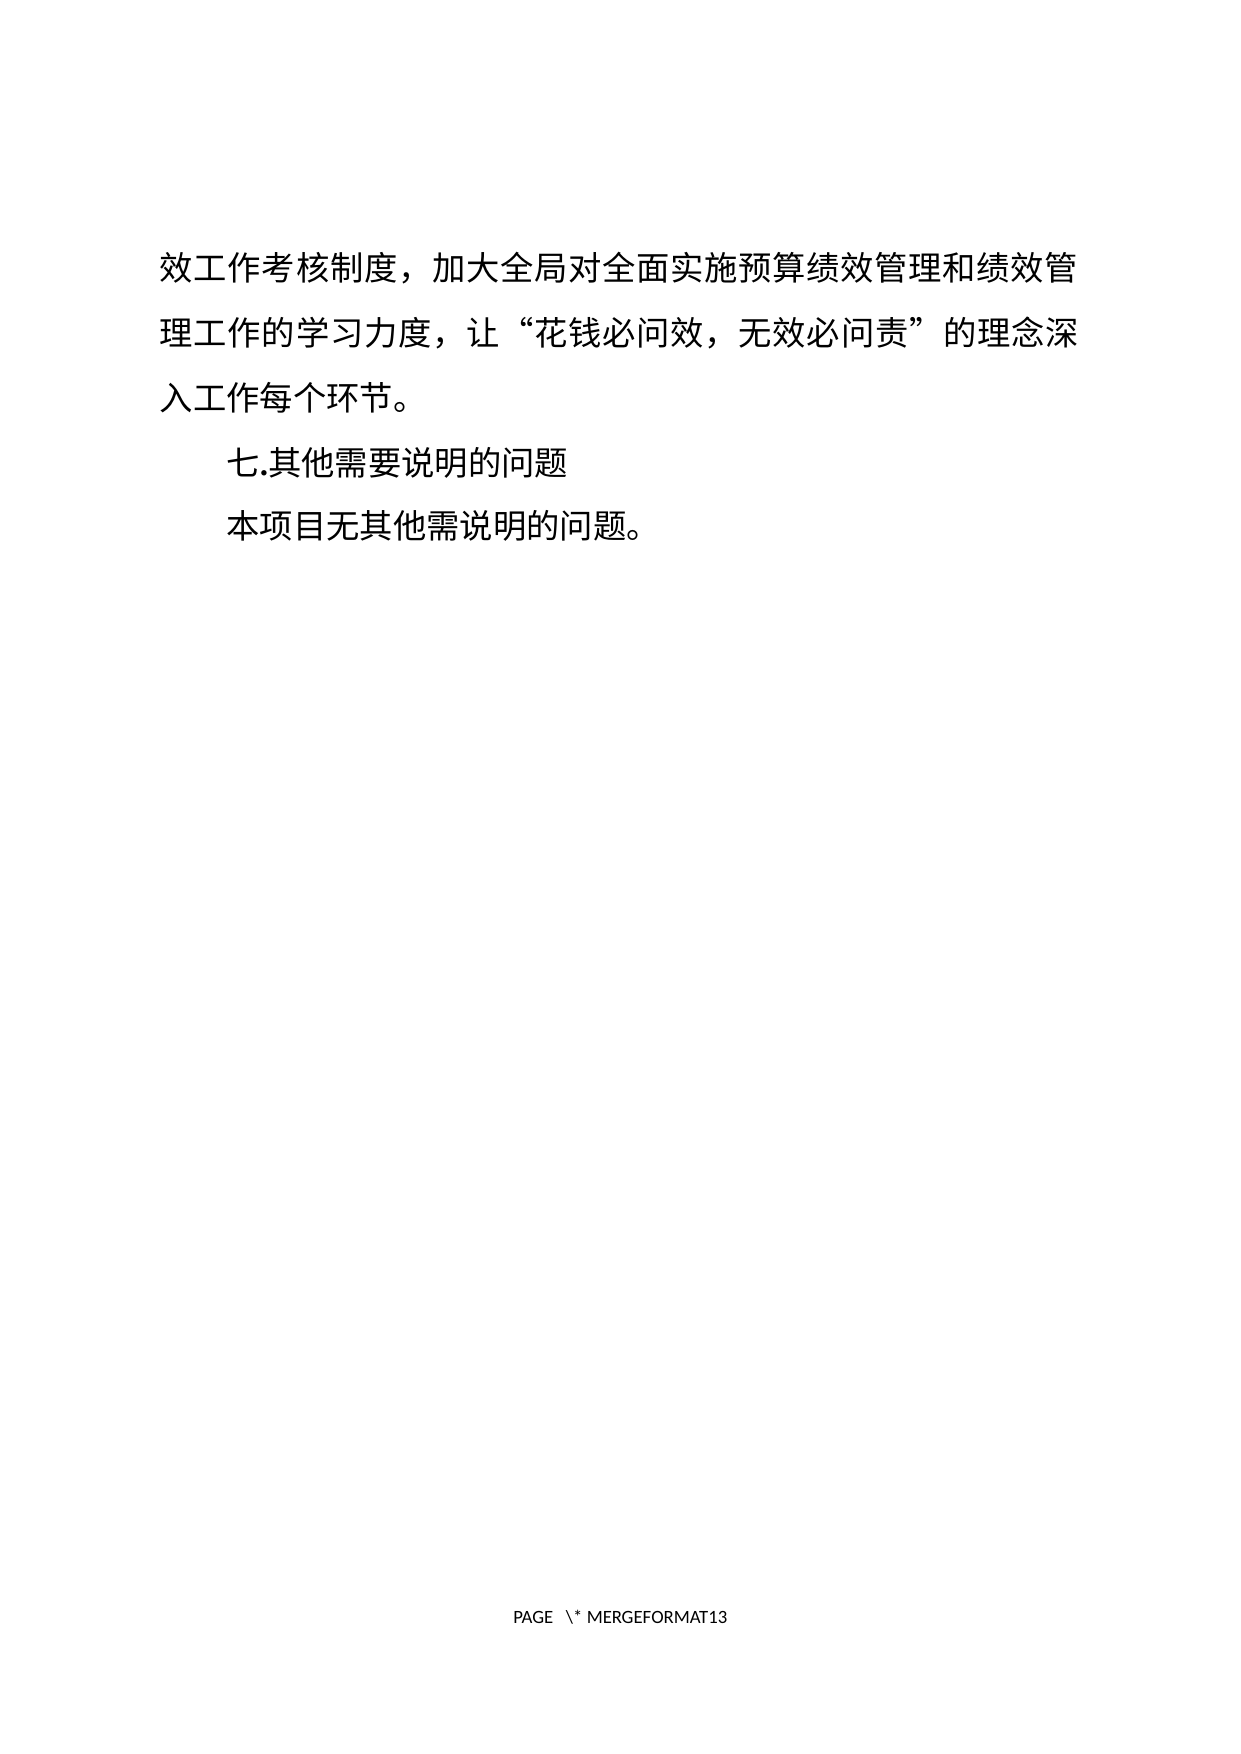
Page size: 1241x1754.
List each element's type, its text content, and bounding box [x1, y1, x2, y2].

text 本项目无其他需说明的问题。 [159, 493, 1081, 558]
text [159, 233, 1081, 428]
text 七.其他需要说明的问题 [159, 428, 1081, 493]
